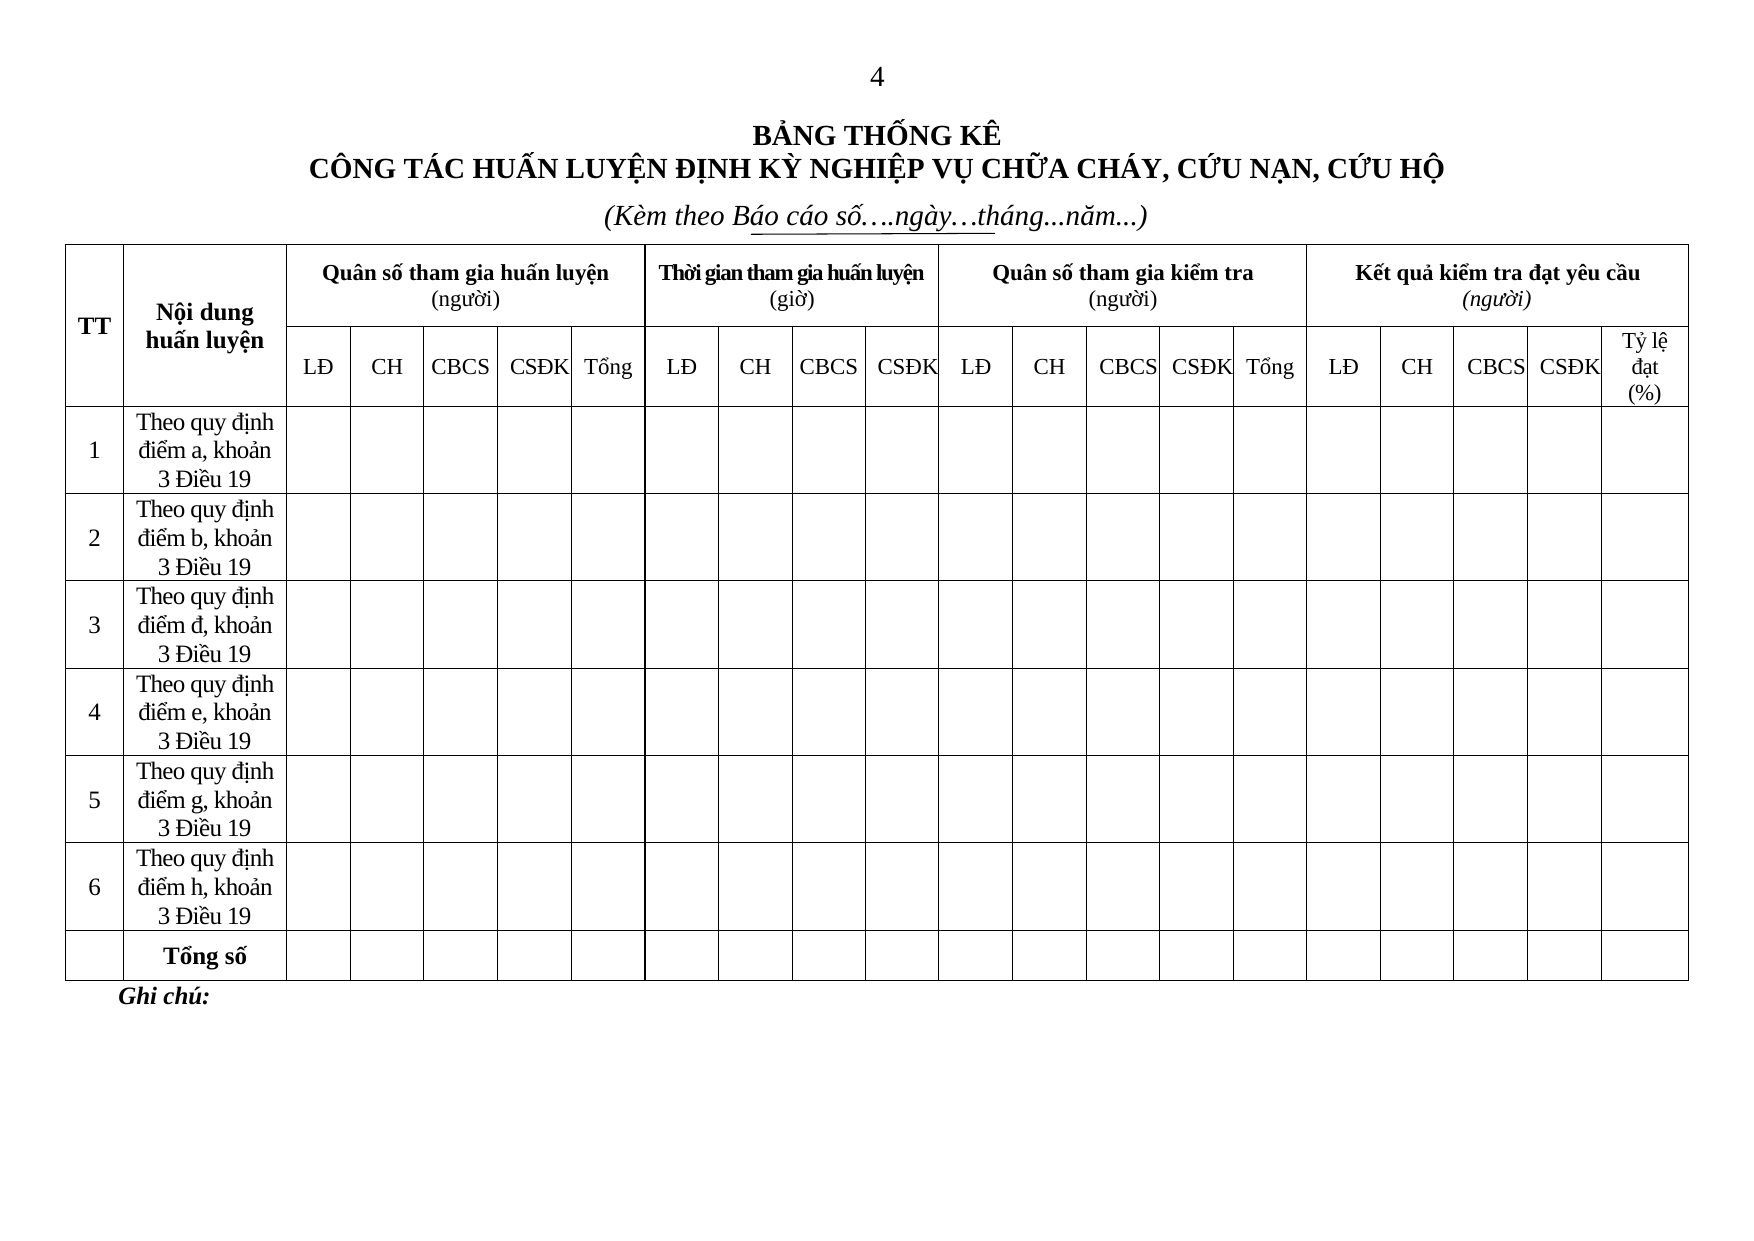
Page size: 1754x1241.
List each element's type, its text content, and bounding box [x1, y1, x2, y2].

table_cell [498, 407, 571, 493]
table_cell [866, 494, 938, 580]
table_cell [1234, 407, 1306, 493]
table_cell [939, 931, 1012, 980]
table_cell [1087, 843, 1159, 929]
table_cell [646, 843, 718, 929]
table_cell [1087, 756, 1159, 842]
table_cell [1602, 843, 1688, 929]
table_cell LĐ [287, 327, 350, 406]
table_cell [939, 756, 1012, 842]
table_cell LĐ [1307, 327, 1380, 406]
table_cell Theo quy định điểm e, khoản 3 Điều 19 [124, 669, 286, 755]
table_cell [498, 581, 571, 668]
table_cell Theo quy định điểm h, khoản 3 Điều 19 [124, 843, 286, 929]
table_cell [719, 407, 792, 493]
table_cell [1234, 494, 1306, 580]
table_cell [1160, 407, 1233, 493]
table_cell [1234, 931, 1306, 980]
table_cell Tỷ lệ đạt (%) [1602, 327, 1688, 406]
table_cell [498, 843, 571, 929]
table_cell [424, 931, 497, 980]
table_cell 3 [66, 581, 123, 668]
table_cell [351, 581, 423, 668]
table_cell [939, 669, 1012, 755]
table_cell 5 [66, 756, 123, 842]
table_cell [287, 843, 350, 929]
table_cell CSĐK [866, 327, 938, 406]
table_cell 6 [66, 843, 123, 929]
table_cell [866, 843, 938, 929]
table_cell [66, 931, 123, 980]
table_cell [287, 669, 350, 755]
table_cell CBCS [424, 327, 497, 406]
table_cell [572, 581, 644, 668]
table_cell [1528, 669, 1601, 755]
table_cell [646, 407, 718, 493]
table_cell [351, 669, 423, 755]
table_cell [646, 494, 718, 580]
table_cell [287, 581, 350, 668]
table_cell CBCS [1454, 327, 1527, 406]
table_cell [287, 756, 350, 842]
table_cell [719, 756, 792, 842]
table_cell Theo quy định điểm đ, khoản 3 Điều 19 [124, 581, 286, 668]
table_cell [287, 931, 350, 980]
table_cell [1381, 843, 1453, 929]
table_cell [1234, 843, 1306, 929]
table_cell [1307, 669, 1380, 755]
text BẢNG THỐNG KÊ [118, 118, 1636, 152]
table_cell [572, 756, 644, 842]
table_cell Tổng [1234, 327, 1306, 406]
table_header TT [66, 245, 123, 406]
table_cell [939, 843, 1012, 929]
table_cell [866, 581, 938, 668]
table_cell [1528, 494, 1601, 580]
table_cell Theo quy định điểm b, khoản 3 Điều 19 [124, 494, 286, 580]
table_cell [1013, 931, 1086, 980]
table_cell [719, 931, 792, 980]
table_cell [1381, 756, 1453, 842]
table_cell [572, 407, 644, 493]
table_cell [1087, 494, 1159, 580]
table_cell [939, 407, 1012, 493]
table_cell Tổng số [124, 931, 286, 980]
table_cell [424, 669, 497, 755]
table_header Nội dung huấn luyện [124, 245, 286, 406]
table_cell [1013, 843, 1086, 929]
table_cell [1454, 843, 1527, 929]
table_cell [351, 931, 423, 980]
table_cell [1234, 581, 1306, 668]
table_cell 2 [66, 494, 123, 580]
table_cell [1307, 843, 1380, 929]
table_cell CBCS [1087, 327, 1159, 406]
table_cell [719, 581, 792, 668]
table_cell [1381, 407, 1453, 493]
table_cell [1454, 669, 1527, 755]
table_cell [1087, 407, 1159, 493]
table_header Kết quả kiểm tra đạt yêu cầu (người) [1307, 245, 1688, 326]
table_cell [572, 931, 644, 980]
table_cell [1381, 669, 1453, 755]
table_cell [1528, 931, 1601, 980]
table_cell CH [1381, 327, 1453, 406]
table_cell [1528, 581, 1601, 668]
table_header Quân số tham gia kiểm tra (người) [939, 245, 1306, 326]
table_header Quân số tham gia huấn luyện (người) [287, 245, 644, 326]
table_cell [793, 931, 865, 980]
table_cell [424, 407, 497, 493]
text (Kèm theo Báo cáo số….ngày…tháng...năm...) [118, 198, 1636, 231]
table_cell [1602, 756, 1688, 842]
table_cell [1160, 494, 1233, 580]
table_cell [1381, 581, 1453, 668]
table_cell [719, 843, 792, 929]
table_cell [1013, 756, 1086, 842]
table_cell [351, 843, 423, 929]
table_cell [1307, 407, 1380, 493]
table_cell [1013, 669, 1086, 755]
table_cell [1307, 581, 1380, 668]
table_cell [646, 581, 718, 668]
table_cell [424, 494, 497, 580]
table_cell [793, 407, 865, 493]
table_cell [646, 931, 718, 980]
table_cell [1087, 669, 1159, 755]
table_cell [1454, 931, 1527, 980]
table_cell [1160, 756, 1233, 842]
table_cell [424, 581, 497, 668]
table_cell [1454, 756, 1527, 842]
table_cell [1160, 931, 1233, 980]
table_cell Theo quy định điểm a, khoản 3 Điều 19 [124, 407, 286, 493]
table_cell [1602, 669, 1688, 755]
table_cell CBCS [793, 327, 865, 406]
table_cell [1087, 581, 1159, 668]
table_cell [424, 843, 497, 929]
table_cell [1307, 931, 1380, 980]
table_cell [866, 407, 938, 493]
table_cell [866, 756, 938, 842]
table_cell [1528, 756, 1601, 842]
table_cell [1307, 756, 1380, 842]
table_cell [1602, 931, 1688, 980]
table_cell [1087, 931, 1159, 980]
table_cell CSĐK [1160, 327, 1233, 406]
table_cell LĐ [646, 327, 718, 406]
table_cell [1160, 581, 1233, 668]
table_cell [1381, 494, 1453, 580]
table_cell [287, 407, 350, 493]
table_cell [646, 669, 718, 755]
table_cell [1013, 581, 1086, 668]
table_cell [424, 756, 497, 842]
table_cell [1528, 407, 1601, 493]
table_cell [719, 669, 792, 755]
table_cell [1454, 494, 1527, 580]
table_cell [572, 669, 644, 755]
table_cell [351, 494, 423, 580]
table_cell [1234, 669, 1306, 755]
text Ghi chú: [118, 981, 1636, 1010]
table_cell [572, 494, 644, 580]
table_cell [1602, 407, 1688, 493]
table_cell [351, 407, 423, 493]
table_cell [1454, 407, 1527, 493]
table_cell 1 [66, 407, 123, 493]
table_cell [1454, 581, 1527, 668]
table_cell [793, 756, 865, 842]
table_cell CH [1013, 327, 1086, 406]
table_cell [646, 756, 718, 842]
table_cell [1602, 494, 1688, 580]
table_cell CSĐK [1528, 327, 1601, 406]
table_cell [1602, 581, 1688, 668]
table_cell [793, 843, 865, 929]
table_cell [1013, 407, 1086, 493]
table_cell [1528, 843, 1601, 929]
table_header Thời gian tham gia huấn luyện (giờ) [646, 245, 938, 326]
table_cell CH [719, 327, 792, 406]
table_cell [498, 669, 571, 755]
text CÔNG TÁC HUẤN LUYỆN ĐỊNH KỲ NGHIỆP VỤ CHỮA CHÁY, CỨU NẠN, CỨU HỘ [118, 152, 1636, 185]
table_cell [498, 756, 571, 842]
table_cell CSĐK [498, 327, 571, 406]
table_cell [1234, 756, 1306, 842]
table_cell [793, 581, 865, 668]
table_cell [939, 581, 1012, 668]
table_cell [498, 931, 571, 980]
table_cell LĐ [939, 327, 1012, 406]
table_cell [1160, 669, 1233, 755]
table_cell [1381, 931, 1453, 980]
table_cell [498, 494, 571, 580]
table_cell [866, 669, 938, 755]
table_cell [572, 843, 644, 929]
table_cell [866, 931, 938, 980]
table_cell [793, 494, 865, 580]
table_cell CH [351, 327, 423, 406]
table_cell [287, 494, 350, 580]
table_cell [1160, 843, 1233, 929]
table_cell [1013, 494, 1086, 580]
table_cell Tổng [572, 327, 644, 406]
table_cell [1307, 494, 1380, 580]
table_cell [793, 669, 865, 755]
table_cell [939, 494, 1012, 580]
table_cell [719, 494, 792, 580]
table_cell Theo quy định điểm g, khoản 3 Điều 19 [124, 756, 286, 842]
table_cell 4 [66, 669, 123, 755]
table_cell [351, 756, 423, 842]
